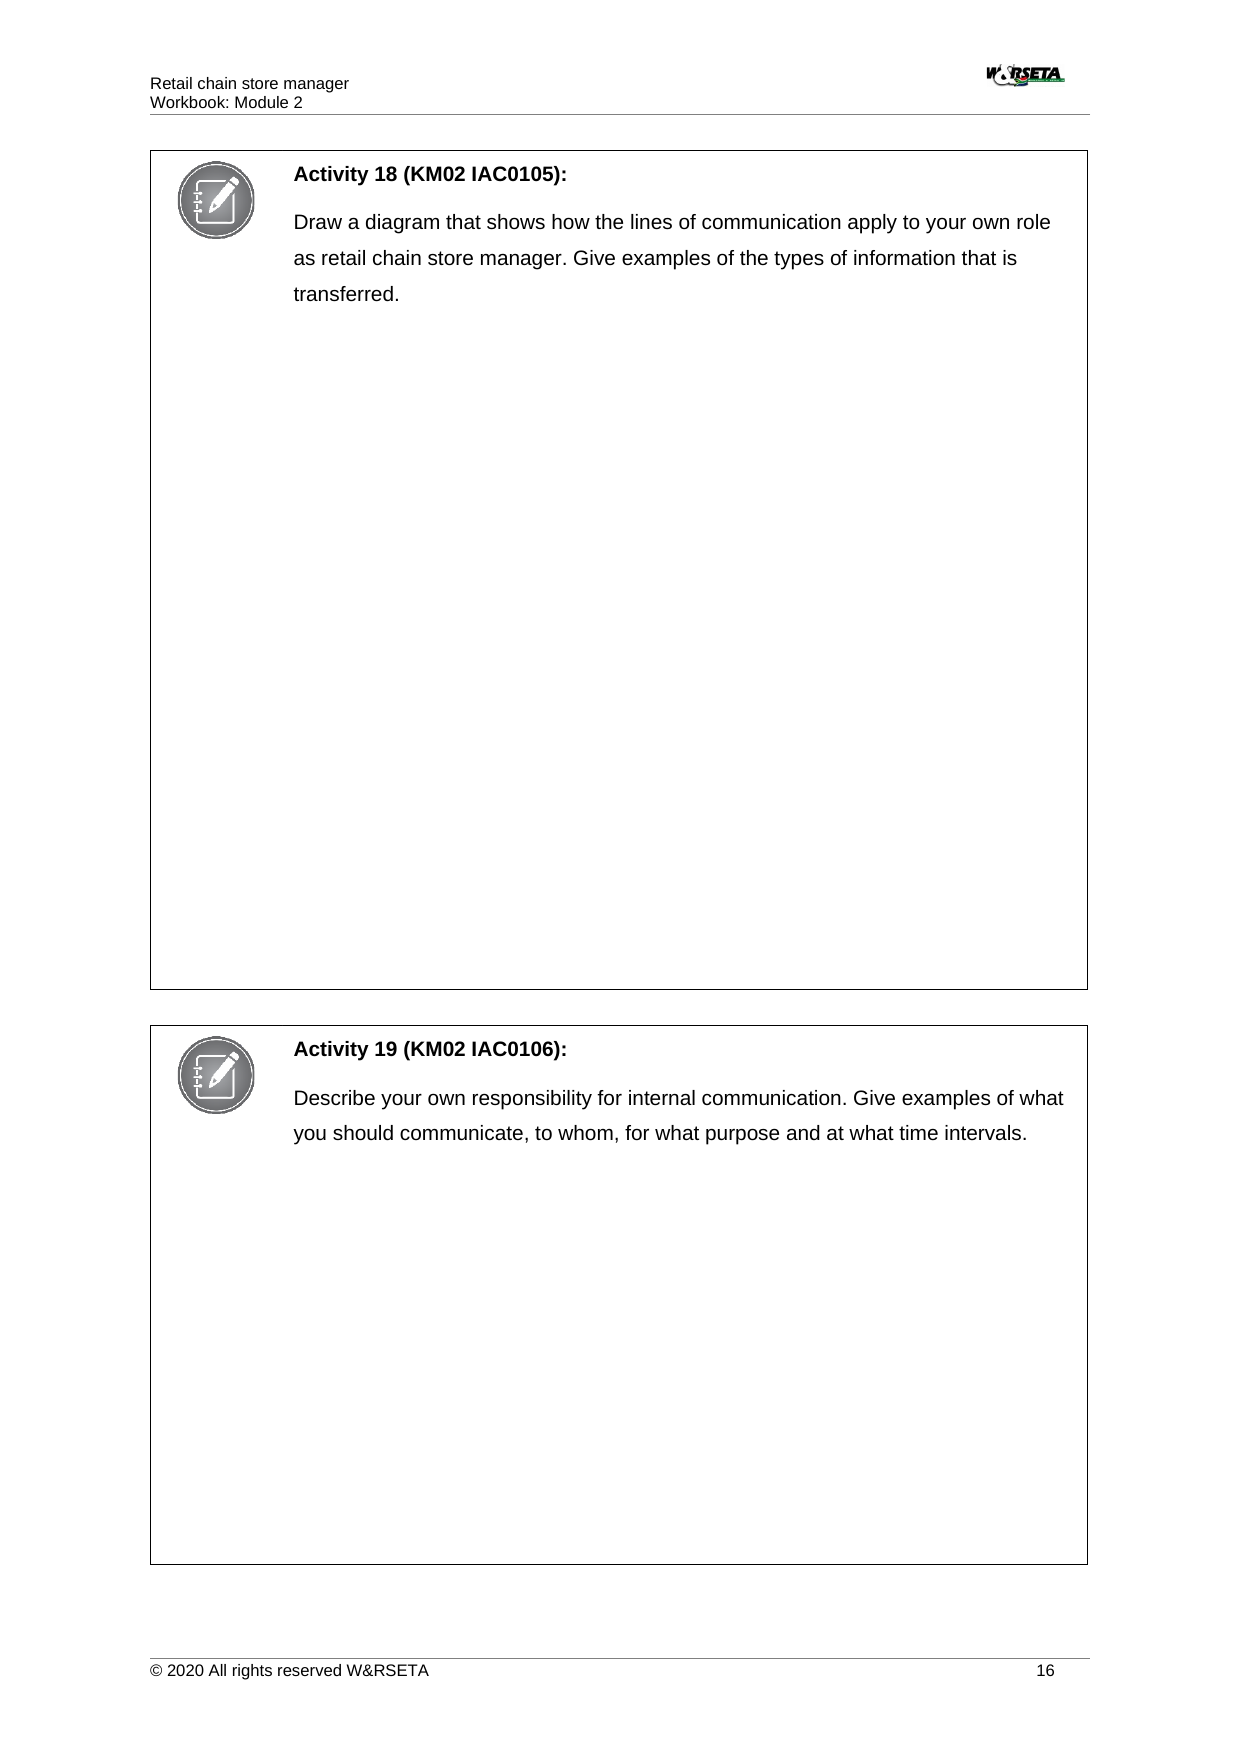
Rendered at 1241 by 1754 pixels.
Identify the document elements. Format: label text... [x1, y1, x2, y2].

picture [177, 161, 255, 239]
table_header [151, 151, 281, 989]
picture [177, 1036, 255, 1114]
table_header Activity 19 (KM02 IAC0106): Describe your own responsibility for internal communication. Give examples of what you should communicate, to whom, for what purpose and at what time intervals. [283, 1026, 1087, 1564]
picture [986, 64, 1065, 87]
table_header Activity 18 (KM02 IAC0105): Draw a diagram that shows how the lines of communication apply to your own role as retail chain store manager. Give examples of the types of information that is transferred. [283, 151, 1087, 989]
table_header [151, 1026, 281, 1564]
